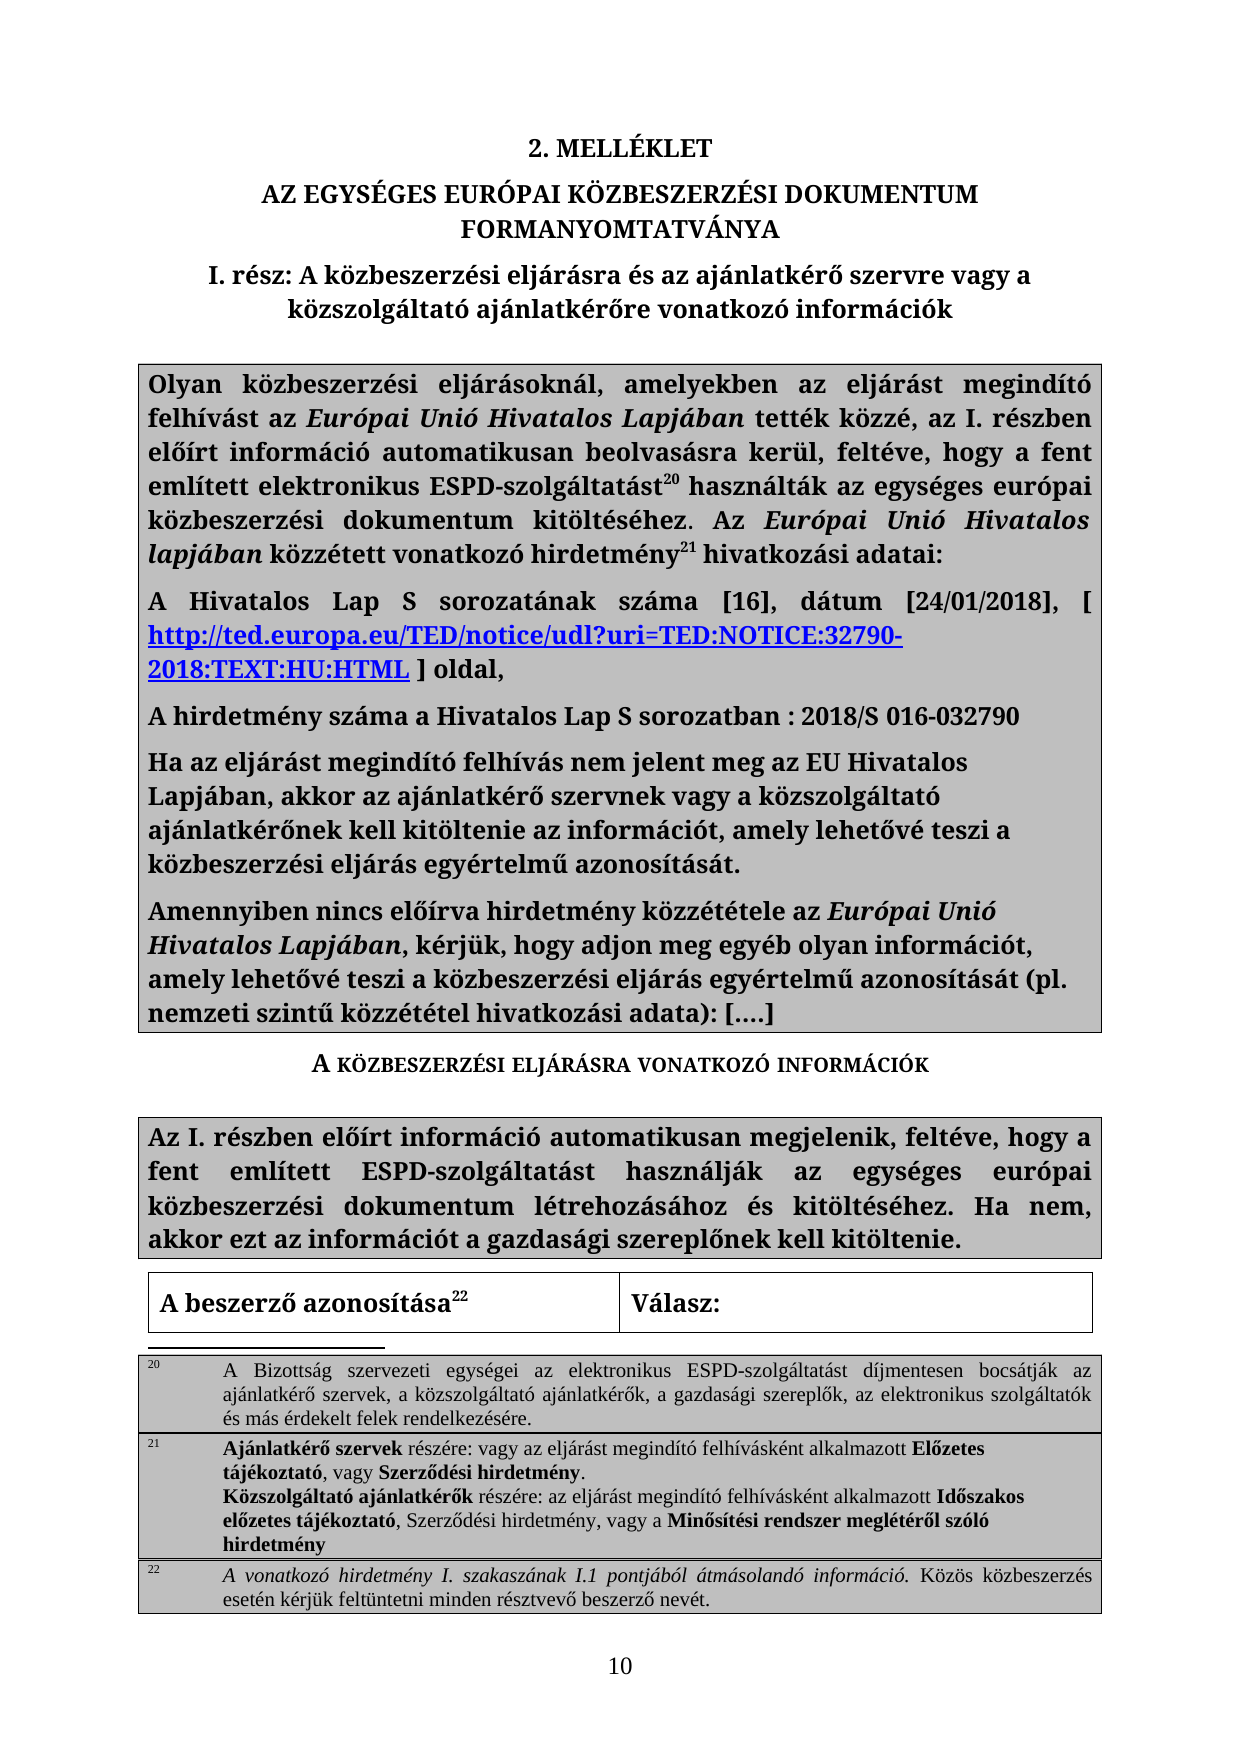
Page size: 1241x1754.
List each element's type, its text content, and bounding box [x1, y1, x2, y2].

text A Hivatalos Lap S sorozatának száma [16], dátum [24/01/2018], [ http://ted.europa.eu/TED/notice/udl?uri=TED:NOTICE:32790-2018:TEXT:HU:HTML ] oldal, [139, 580, 1101, 686]
text 2. MELLÉKLET [148, 131, 1093, 165]
text A hirdetmény száma a Hivatalos Lap S sorozatban : 2018/S 016-032790 [139, 695, 1101, 732]
text Az egységes európai közbeszerzési dokumentum formanyomtatványa [148, 177, 1093, 245]
text Ha az eljárást megindító felhívás nem jelent meg az EU Hivatalos Lapjában, akkor az ajánlatkérő szervnek vagy a közszolgáltató ajánlatkérőnek kell kitöltenie az információt, amely lehetővé teszi a közbeszerzési eljárás egyértelmű azonosítását. [139, 742, 1101, 881]
table_header A beszerző azonosítása [149, 1273, 619, 1332]
table_header Válasz: [620, 1273, 1092, 1332]
title I. rész: A közbeszerzési eljárásra és az ajánlatkérő szervre vagy a közszolgáltató ajánlatkérőre vonatkozó információk [148, 258, 1093, 326]
text Amennyiben nincs előírva hirdetmény közzététele az Európai Unió Hivatalos Lapjában, kérjük, hogy adjon meg egyéb olyan információt, amely lehetővé teszi a közbeszerzési eljárás egyértelmű azonosítását (pl. nemzeti szintű közzététel hivatkozási adata): [….] [139, 890, 1101, 1032]
title A közbeszerzési eljárásra vonatkozó információk [148, 1045, 1093, 1079]
text Az I. részben előírt információ automatikusan megjelenik, feltéve, hogy a fent említett ESPD-szolgáltatást használják az egységes európai közbeszerzési dokumentum létrehozásához és kitöltéséhez. Ha nem, akkor ezt az információt a gazdasági szereplőnek kell kitöltenie. [139, 1118, 1101, 1258]
text Olyan közbeszerzési eljárásoknál, amelyekben az eljárást megindító felhívást az Európai Unió Hivatalos Lapjában tették közzé, az I. részben előírt információ automatikusan beolvasásra kerül, feltéve, hogy a fent említett elektronikus ESPD-szolgáltatást használták az egységes európai közbeszerzési dokumentum kitöltéséhez. Az Európai Unió Hivatalos lapjában közzétett vonatkozó hirdetmény hivatkozási adatai: [139, 365, 1101, 571]
